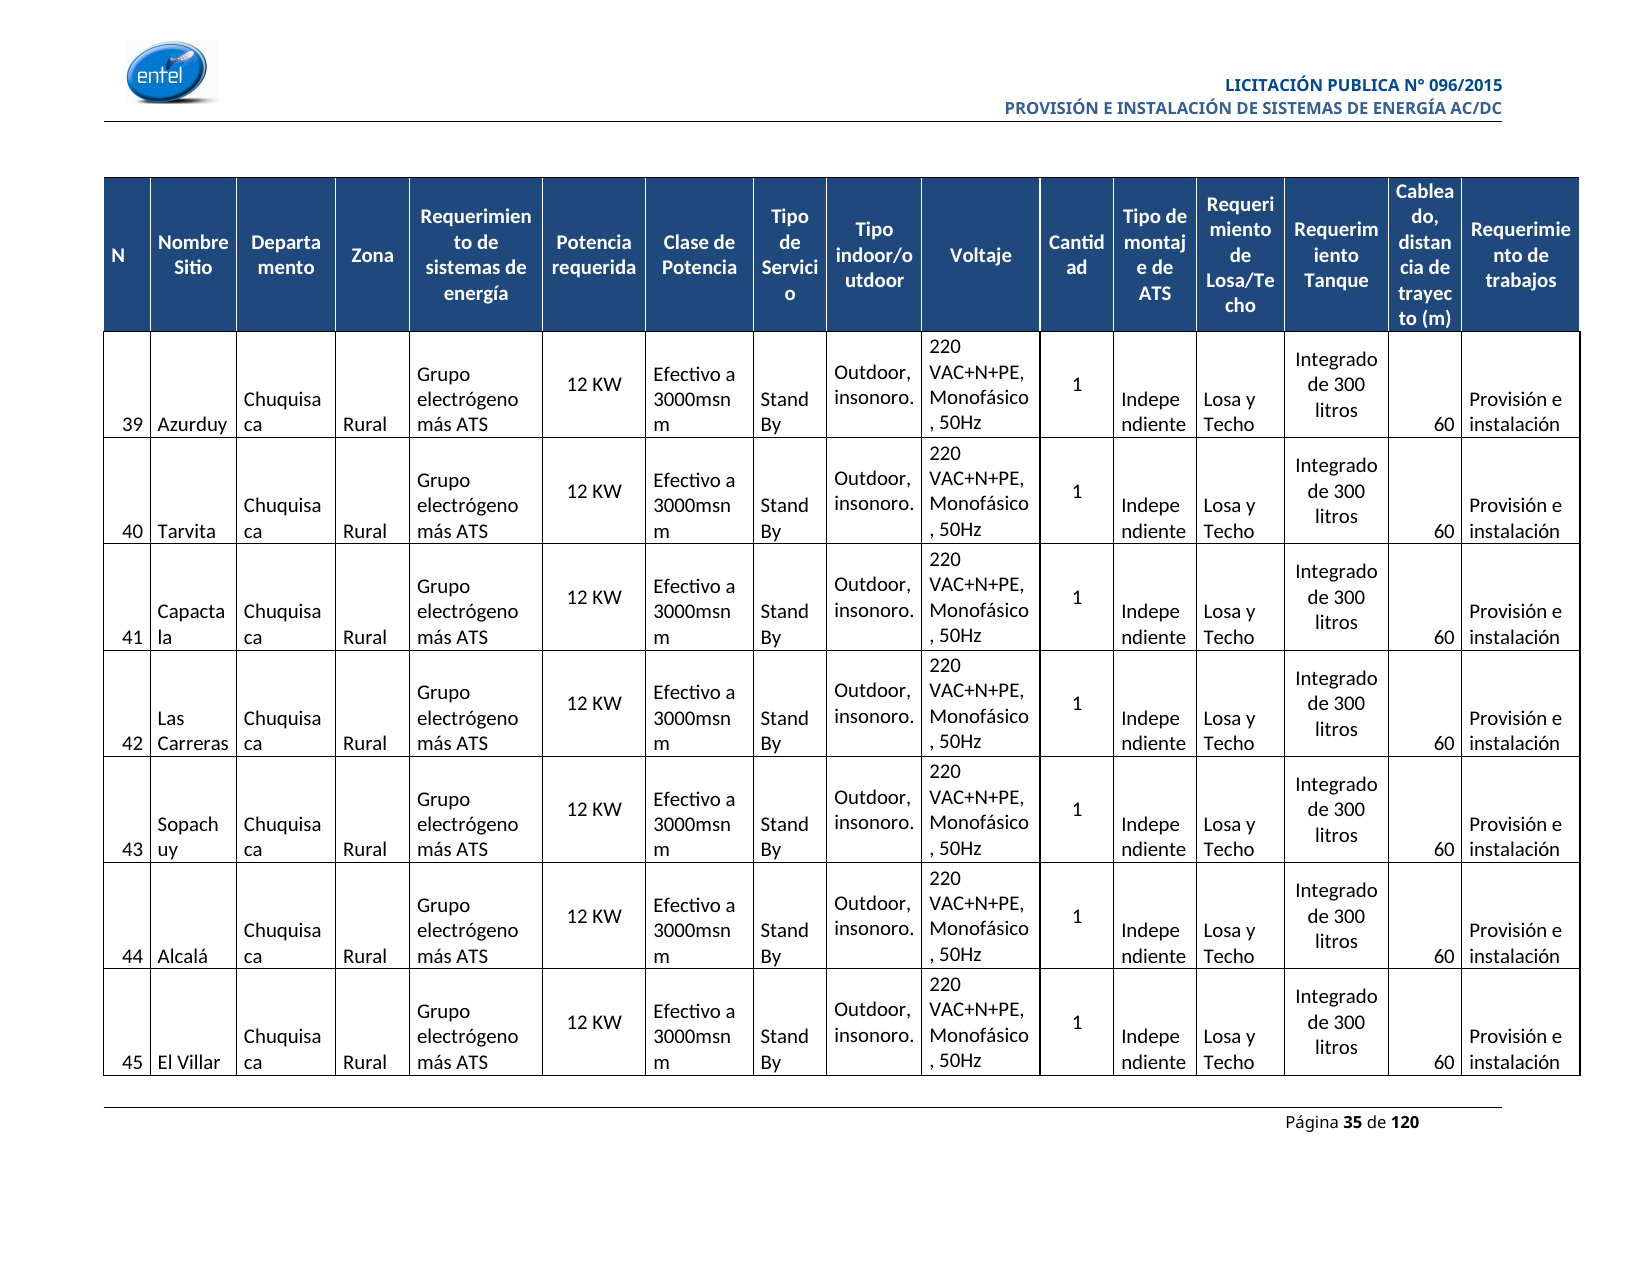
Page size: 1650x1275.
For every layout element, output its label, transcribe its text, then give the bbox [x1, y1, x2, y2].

table_cell Chuquisaca [237, 969, 335, 1074]
table_cell Independiente [1114, 544, 1196, 649]
table_header Potencia requerida [543, 178, 645, 331]
table_cell 12 KW [543, 438, 645, 543]
table_cell Provisión e instalación [1462, 863, 1579, 968]
table_cell Chuquisaca [237, 863, 335, 968]
table_cell Azurduy [151, 332, 236, 437]
table_cell 1 [1041, 332, 1113, 437]
table_cell Outdoor, insonoro. [827, 651, 921, 756]
table_cell Grupo electrógeno más ATS [410, 969, 542, 1074]
table_header Requerimiento de sistemas de energía [410, 178, 542, 331]
table_cell Stand By [754, 969, 826, 1074]
table_cell El Villar [151, 969, 236, 1074]
table_cell 60 [1389, 544, 1461, 649]
table_cell Alcalá [151, 863, 236, 968]
table_cell Integrado de 300 litros [1285, 863, 1388, 968]
table_header Cantidad [1041, 178, 1113, 331]
table_cell 60 [1389, 863, 1461, 968]
table_cell 43 [104, 757, 150, 862]
table_cell Grupo electrógeno más ATS [410, 757, 542, 862]
table_cell Efectivo a 3000msnm [646, 757, 753, 862]
table_cell Capactala [151, 544, 236, 649]
table_header Tipo de Servicio [754, 178, 826, 331]
table_cell 60 [1389, 969, 1461, 1074]
table_header Nombre Sitio [151, 178, 236, 331]
table_header Voltaje [922, 178, 1039, 331]
table_cell Rural [336, 332, 409, 437]
table_cell 12 KW [543, 651, 645, 756]
table_cell 60 [1389, 438, 1461, 543]
table_cell Integrado de 300 litros [1285, 757, 1388, 862]
table_cell 60 [1389, 651, 1461, 756]
table_cell 12 KW [543, 544, 645, 649]
table_header Zona [336, 178, 409, 331]
table_cell Integrado de 300 litros [1285, 651, 1388, 756]
table_cell Outdoor, insonoro. [827, 969, 921, 1074]
table_cell 220 VAC+N+PE, Monofásico, 50Hz [922, 651, 1039, 756]
table_cell Independiente [1114, 332, 1196, 437]
table_cell Provisión e instalación [1462, 969, 1579, 1074]
table_cell Grupo electrógeno más ATS [410, 651, 542, 756]
table_cell Independiente [1114, 969, 1196, 1074]
table_cell Efectivo a 3000msnm [646, 332, 753, 437]
table_header Cableado, distancia de trayecto (m) [1389, 178, 1461, 331]
table_cell Chuquisaca [237, 651, 335, 756]
table_cell 1 [1041, 757, 1113, 862]
table_cell Stand By [754, 332, 826, 437]
table_cell 1 [1041, 544, 1113, 649]
table_cell Grupo electrógeno más ATS [410, 863, 542, 968]
table_cell Losa y Techo [1197, 863, 1284, 968]
table_header N [104, 178, 150, 331]
table_cell Stand By [754, 757, 826, 862]
table_cell 40 [104, 438, 150, 543]
table_cell Outdoor, insonoro. [827, 757, 921, 862]
table_cell 60 [1389, 332, 1461, 437]
table_cell 41 [104, 544, 150, 649]
table_cell Independiente [1114, 651, 1196, 756]
table_cell Chuquisaca [237, 544, 335, 649]
table_cell Losa y Techo [1197, 544, 1284, 649]
table_cell 39 [104, 332, 150, 437]
table_cell Rural [336, 863, 409, 968]
table_cell 220 VAC+N+PE, Monofásico, 50Hz [922, 332, 1039, 437]
table_cell Losa y Techo [1197, 438, 1284, 543]
table_cell Losa y Techo [1197, 332, 1284, 437]
table_cell Efectivo a 3000msnm [646, 863, 753, 968]
table_cell 1 [1041, 651, 1113, 756]
table_cell Rural [336, 757, 409, 862]
table_cell 220 VAC+N+PE, Monofásico, 50Hz [922, 544, 1039, 649]
table_cell Independiente [1114, 757, 1196, 862]
table_cell Efectivo a 3000msnm [646, 438, 753, 543]
table_cell Outdoor, insonoro. [827, 438, 921, 543]
table_cell Losa y Techo [1197, 969, 1284, 1074]
table_cell Outdoor, insonoro. [827, 544, 921, 649]
table_cell Las Carreras [151, 651, 236, 756]
table_cell 12 KW [543, 332, 645, 437]
table_cell Outdoor, insonoro. [827, 863, 921, 968]
table_cell Tarvita [151, 438, 236, 543]
table_cell Provisión e instalación [1462, 757, 1579, 862]
table_cell 220 VAC+N+PE, Monofásico, 50Hz [922, 757, 1039, 862]
table_cell Integrado de 300 litros [1285, 969, 1388, 1074]
table_cell Rural [336, 651, 409, 756]
table_cell Rural [336, 544, 409, 649]
table_cell 45 [104, 969, 150, 1074]
table_cell 1 [1041, 969, 1113, 1074]
table_cell Sopachuy [151, 757, 236, 862]
table_cell Stand By [754, 438, 826, 543]
picture [126, 40, 219, 104]
table_cell Provisión e instalación [1462, 438, 1579, 543]
table_cell Losa y Techo [1197, 757, 1284, 862]
table_header Requerimiento de Losa/Techo [1197, 178, 1284, 331]
table_cell Independiente [1114, 863, 1196, 968]
table_cell Integrado de 300 litros [1285, 332, 1388, 437]
table_cell Provisión e instalación [1462, 332, 1579, 437]
table_cell Stand By [754, 651, 826, 756]
table_cell 220 VAC+N+PE, Monofásico, 50Hz [922, 863, 1039, 968]
table_header Clase de Potencia [646, 178, 753, 331]
table_cell Integrado de 300 litros [1285, 544, 1388, 649]
table_cell 12 KW [543, 863, 645, 968]
table_cell 60 [1389, 757, 1461, 862]
table_cell Grupo electrógeno más ATS [410, 544, 542, 649]
table_header Tipo de montaje de ATS [1114, 178, 1196, 331]
table_cell Grupo electrógeno más ATS [410, 438, 542, 543]
table_cell 220 VAC+N+PE, Monofásico, 50Hz [922, 438, 1039, 543]
table_cell Independiente [1114, 438, 1196, 543]
table_header Requerimiento Tanque [1285, 178, 1388, 331]
table_cell Provisión e instalación [1462, 651, 1579, 756]
table_cell 12 KW [543, 969, 645, 1074]
table_cell Losa y Techo [1197, 651, 1284, 756]
table_header Tipo indoor/outdoor [827, 178, 921, 331]
table_cell Provisión e instalación [1462, 544, 1579, 649]
table_cell 1 [1041, 438, 1113, 543]
table_cell Stand By [754, 544, 826, 649]
table_cell Chuquisaca [237, 332, 335, 437]
table_cell Grupo electrógeno más ATS [410, 332, 542, 437]
table_cell Efectivo a 3000msnm [646, 651, 753, 756]
table_cell 44 [104, 863, 150, 968]
table_cell Rural [336, 969, 409, 1074]
table_cell Chuquisaca [237, 757, 335, 862]
table_cell 12 KW [543, 757, 645, 862]
table_cell Rural [336, 438, 409, 543]
table_cell Chuquisaca [237, 438, 335, 543]
table_cell 1 [1041, 863, 1113, 968]
table_cell Efectivo a 3000msnm [646, 969, 753, 1074]
table_header Departamento [237, 178, 335, 331]
table_cell 220 VAC+N+PE, Monofásico, 50Hz [922, 969, 1039, 1074]
table_cell Integrado de 300 litros [1285, 438, 1388, 543]
table_cell Outdoor, insonoro. [827, 332, 921, 437]
table_cell Efectivo a 3000msnm [646, 544, 753, 649]
table_header Requerimiento de trabajos [1462, 178, 1579, 331]
table_cell 42 [104, 651, 150, 756]
table_cell Stand By [754, 863, 826, 968]
